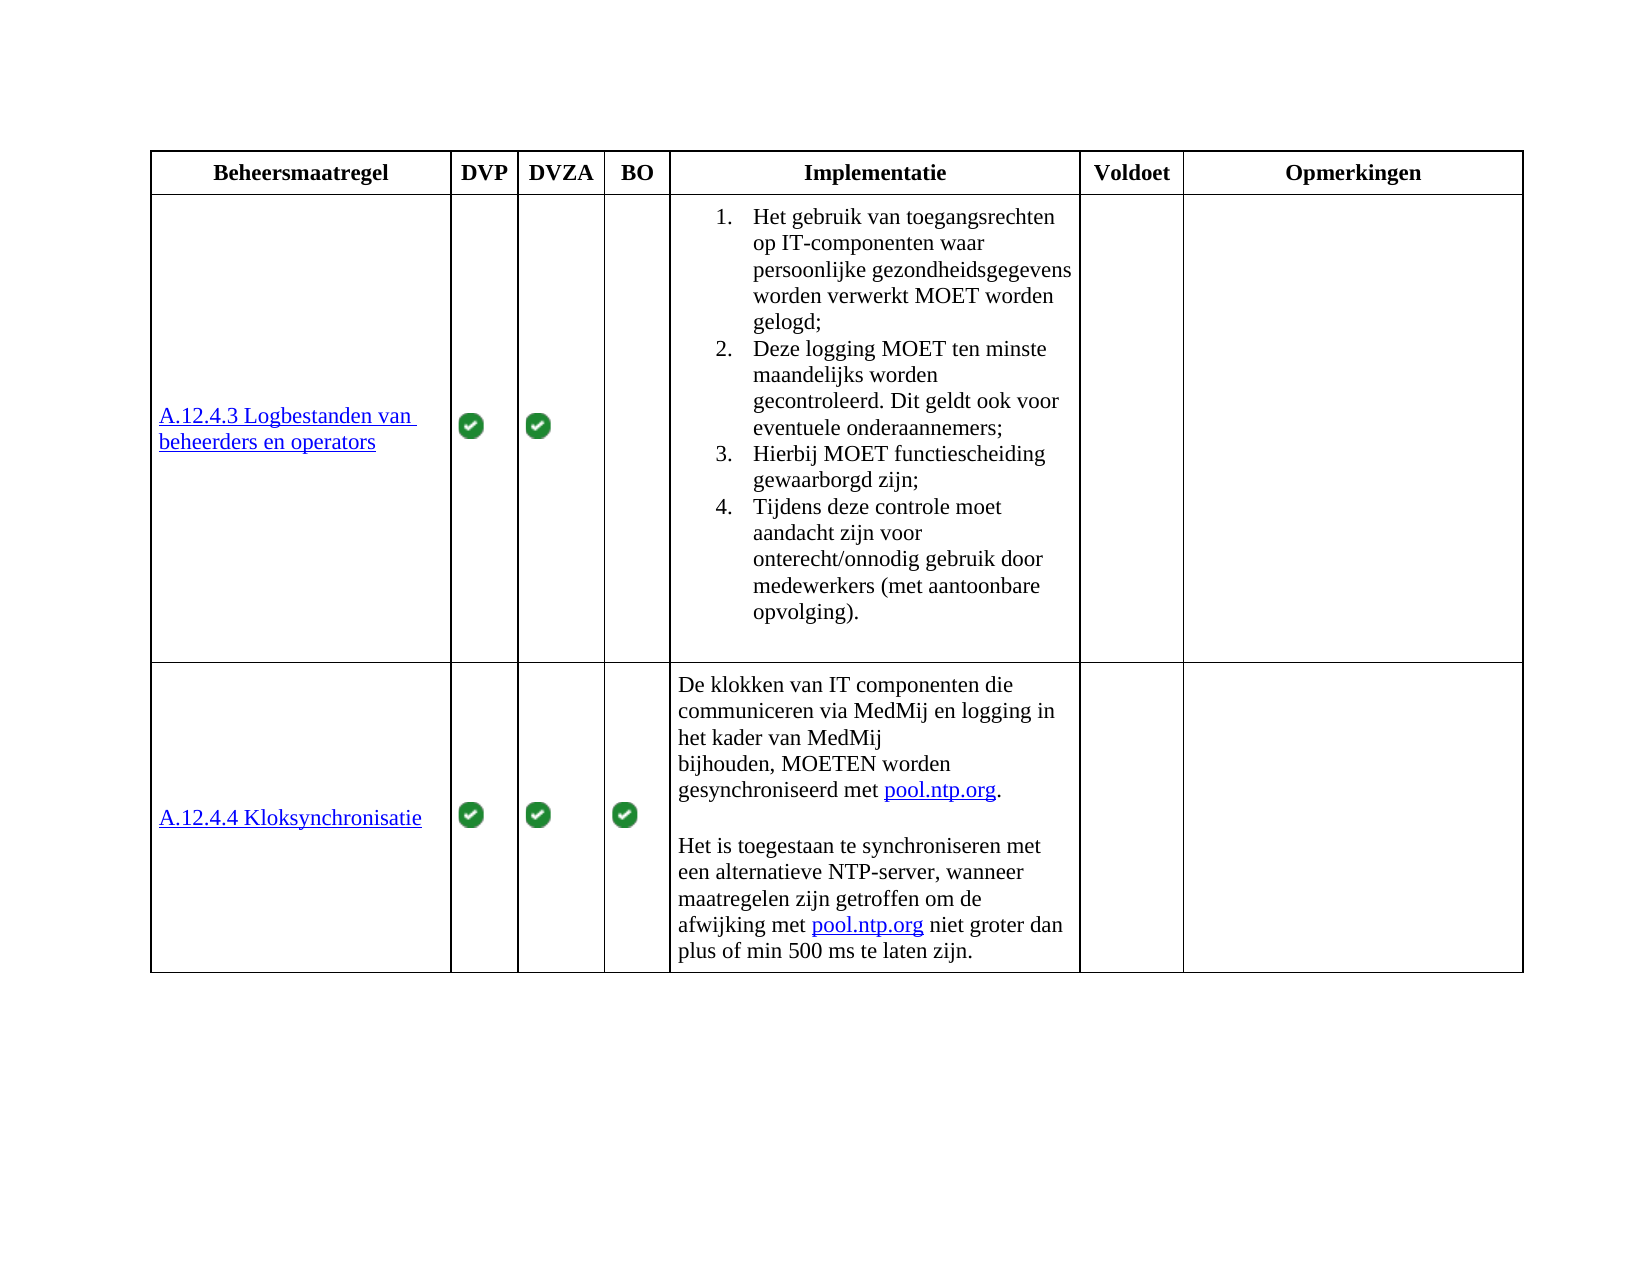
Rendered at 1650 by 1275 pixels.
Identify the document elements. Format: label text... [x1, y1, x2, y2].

table_cell [1081, 663, 1183, 971]
table_header Beheersmaatregel [152, 152, 450, 193]
table_header DVZA [519, 152, 604, 193]
table_header Voldoet [1081, 152, 1183, 193]
table_cell [452, 663, 517, 971]
table_cell Het gebruik van toegangsrechten op IT-componenten waar persoonlijke gezondheidsgegevens worden verwerkt MOET worden gelogd; Deze logging MOET ten minste maandelijks worden gecontroleerd. Dit geldt ook voor eventuele onderaannemers; Hierbij MOET functiescheiding gewaarborgd zijn; Tijdens deze controle moet aandacht zijn voor onterecht/onnodig gebruik door medewerkers (met aantoonbare opvolging). [671, 195, 1079, 662]
table_cell [1081, 195, 1183, 662]
table_cell A.12.4.3 Logbestanden van beheerders en operators [152, 195, 450, 662]
table_cell [519, 195, 604, 662]
table_cell [605, 663, 669, 971]
table_header BO [605, 152, 669, 193]
table_header Implementatie [671, 152, 1079, 193]
table_cell [1184, 195, 1522, 662]
table_header Opmerkingen [1184, 152, 1522, 193]
table_cell A.12.4.4 Kloksynchronisatie [152, 663, 450, 971]
table_cell [519, 663, 604, 971]
table_cell [605, 195, 669, 662]
table_header DVP [452, 152, 517, 193]
table_cell [1184, 663, 1522, 971]
table_cell [452, 195, 517, 662]
table_cell De klokken van IT componenten die communiceren via MedMij en logging in het kader van MedMij bijhouden, MOETEN worden gesynchroniseerd met pool.ntp.org. Het is toegestaan te synchroniseren met een alternatieve NTP-server, wanneer maatregelen zijn getroffen om de afwijking met pool.ntp.org niet groter dan plus of min 500 ms te laten zijn. [671, 663, 1079, 971]
